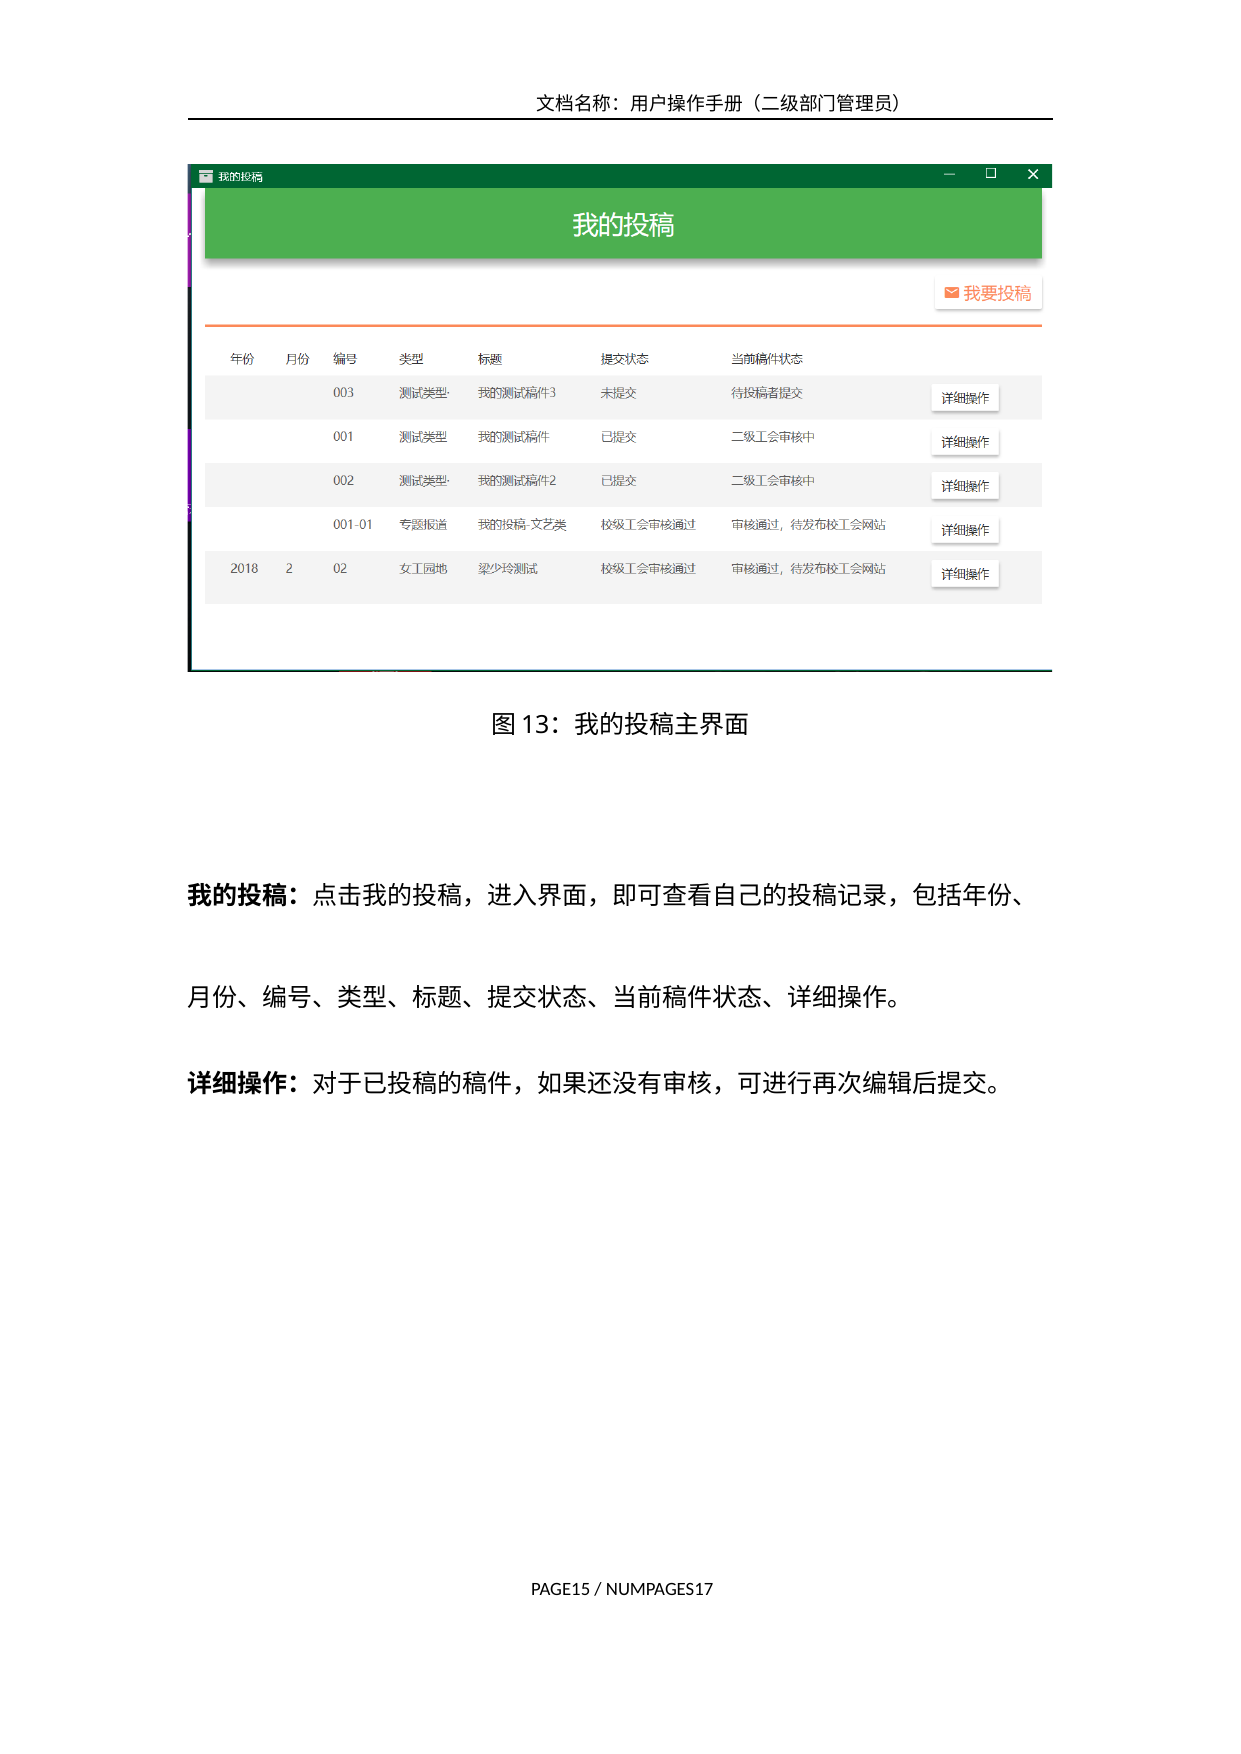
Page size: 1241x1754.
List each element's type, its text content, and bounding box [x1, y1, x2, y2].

text 我的投稿：点击我的投稿，进入界面，即可查看自己的投稿记录，包括年份、月份、编号、类型、标题、提交状态、当前稿件状态、详细操作。 [187, 860, 1053, 1030]
picture [187, 164, 1053, 672]
text 详细操作：对于已投稿的稿件，如果还没有审核，可进行再次编辑后提交。 [187, 1048, 1053, 1116]
text 图13：我的投稿主界面 [187, 689, 1053, 757]
